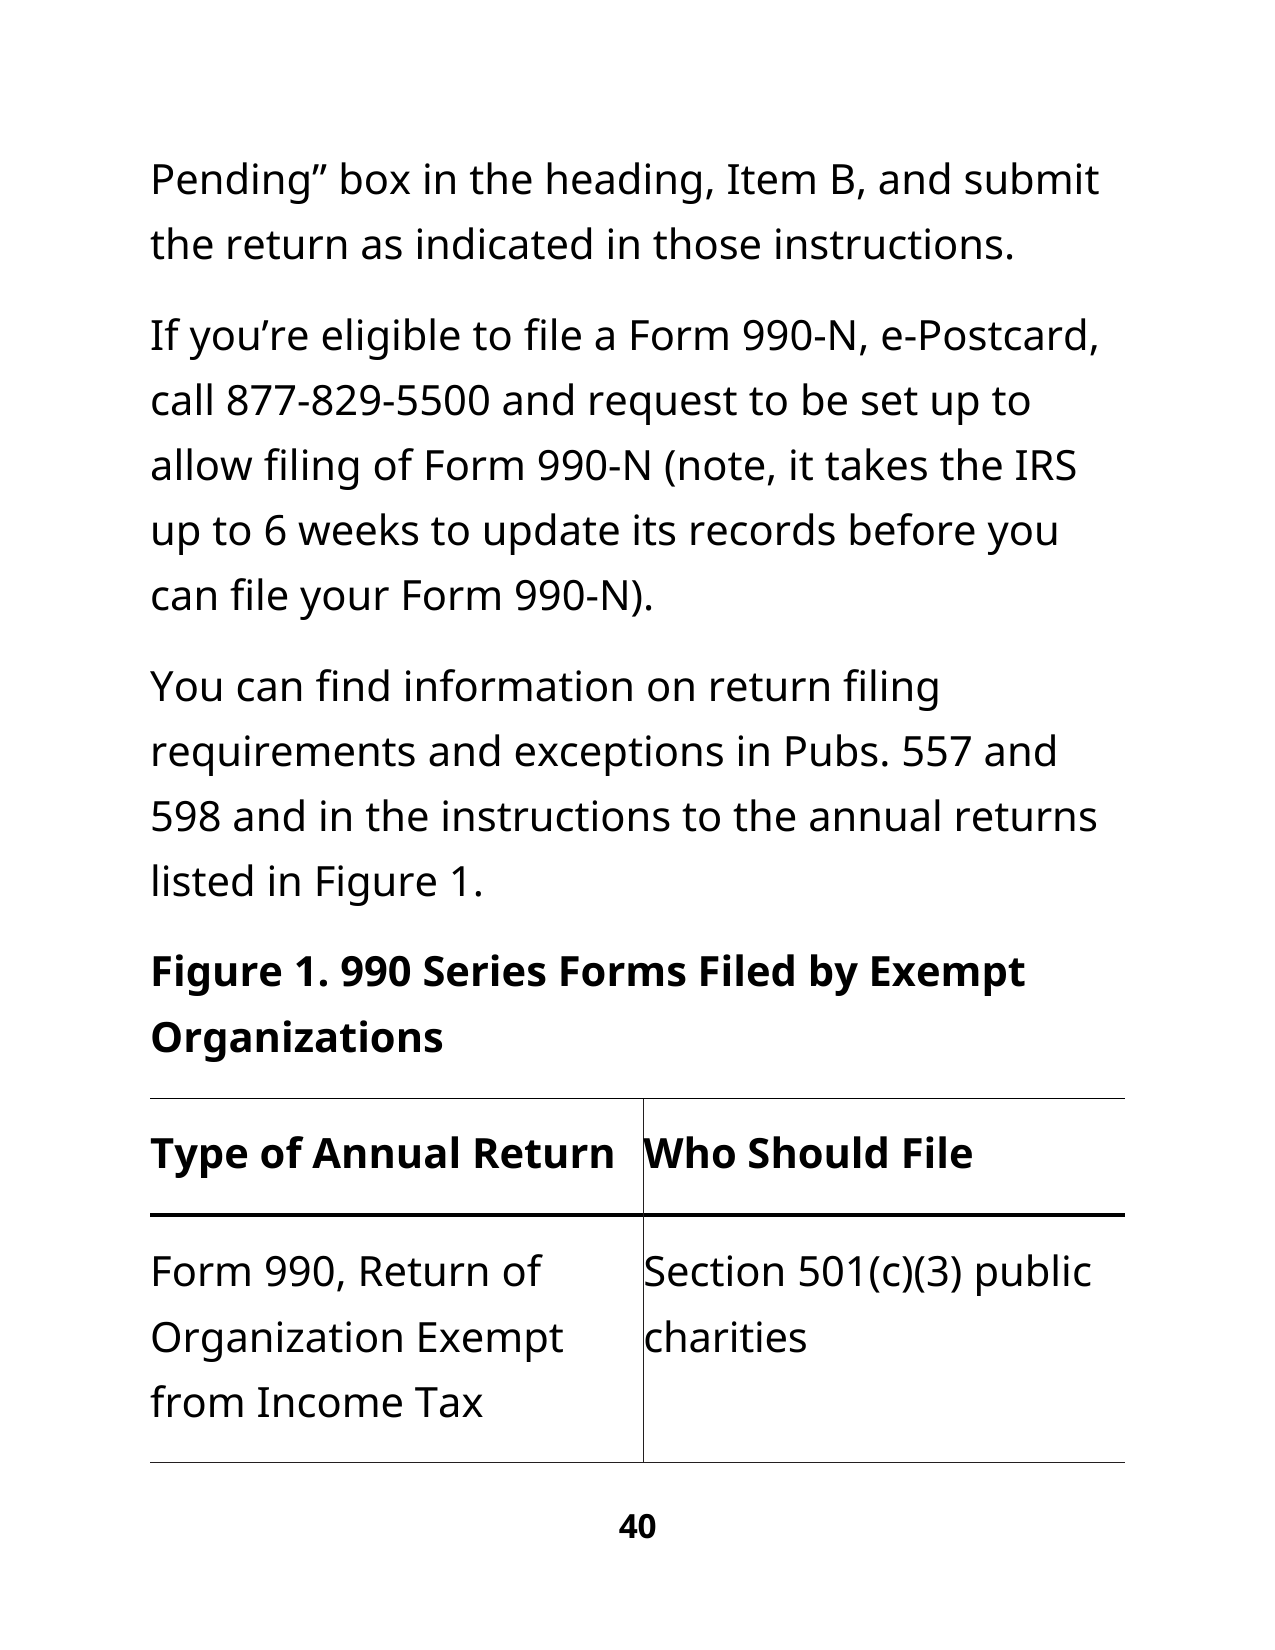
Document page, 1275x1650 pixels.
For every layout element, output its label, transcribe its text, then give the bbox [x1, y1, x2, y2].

text Figure 1. 990 Series Forms Filed by Exempt Organizations [150, 942, 1125, 1064]
table_header Type of Annual Return [150, 1099, 643, 1213]
table_cell Section 501(c)(3) public charities [644, 1217, 1125, 1462]
table_header Who Should File [644, 1099, 1125, 1213]
text If you’re eligible to file a Form 990-N, e-Postcard, call 877-829-5500 and request to be set up to allow filing of Form 990-N (note, it takes the IRS up to 6 weeks to update its records before you can file your Form 990-N). [150, 305, 1125, 623]
table_cell Form 990, Return of Organization Exempt from Income Tax [150, 1217, 643, 1462]
text You can find information on return filing requirements and exceptions in Pubs. 557 and 598 and in the instructions to the annual returns listed in Figure 1. [150, 656, 1125, 909]
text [150, 150, 1125, 272]
